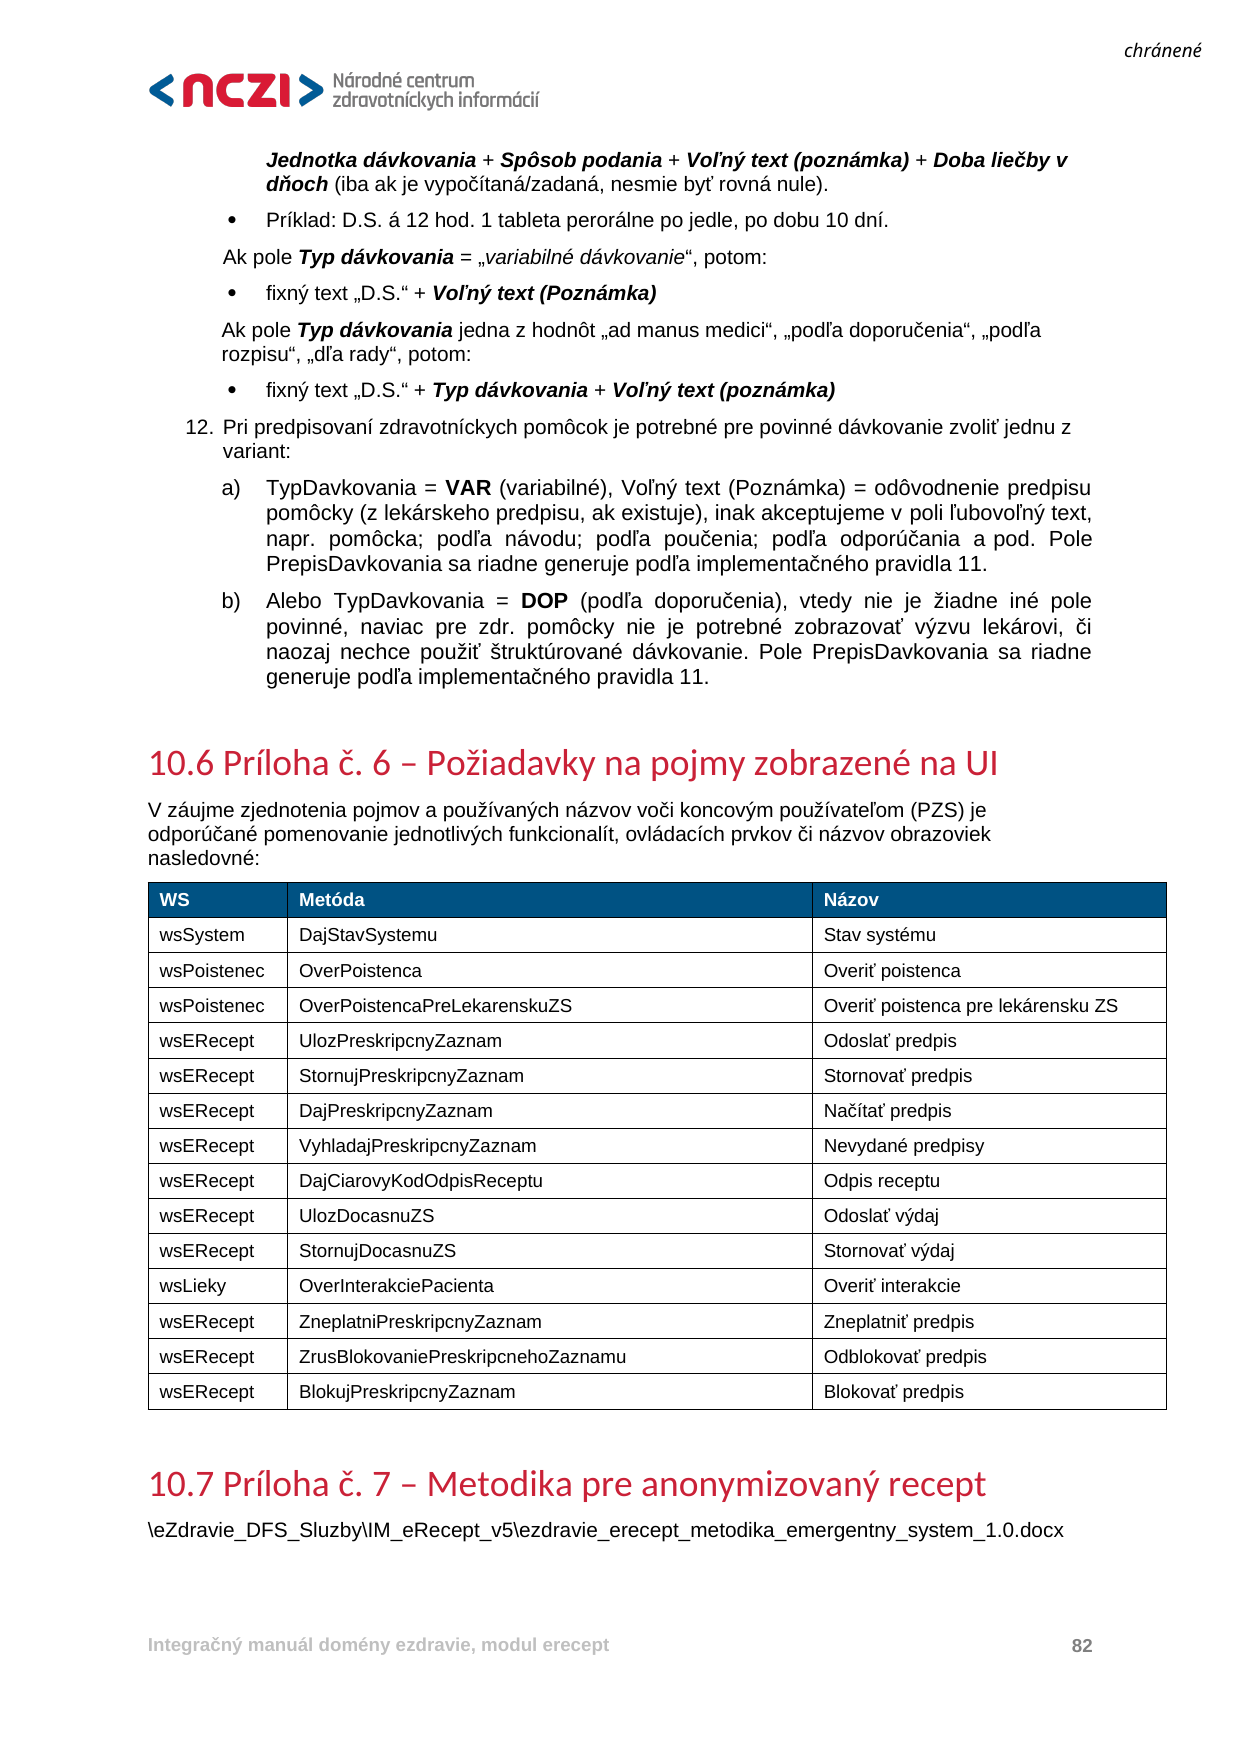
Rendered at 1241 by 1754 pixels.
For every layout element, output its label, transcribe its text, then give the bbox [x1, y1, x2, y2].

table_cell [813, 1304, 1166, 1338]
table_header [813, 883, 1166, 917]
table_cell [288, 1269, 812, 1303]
list Pri predpisovaní zdravotníckych pomôcok je potrebné pre povinné dávkovanie zvoliť jednu z variant: [185, 414, 1093, 462]
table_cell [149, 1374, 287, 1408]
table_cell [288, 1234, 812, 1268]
text \eZdravie_DFS_Sluzby\IM_eRecept_v5\ezdravie_erecept_metodika_emergentny_system_1.0.docx [148, 1518, 1093, 1542]
list Ak pole Typ dávkovania = „variabilné dávkovanie“, potom: [223, 244, 1093, 268]
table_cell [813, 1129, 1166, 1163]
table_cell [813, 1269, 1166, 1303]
text Príloha č. 7 – Metodika pre anonymizovaný recept [148, 1459, 1093, 1505]
picture [137, 58, 552, 124]
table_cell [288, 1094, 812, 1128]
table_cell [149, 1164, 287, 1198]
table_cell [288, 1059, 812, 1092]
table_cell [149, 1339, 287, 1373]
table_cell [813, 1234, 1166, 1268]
text Ak pole Typ dávkovania jedna z hodnôt „ad manus medici“, „podľa doporučenia“, „podľa rozpisu“, „dľa rady“, potom: [221, 318, 1093, 366]
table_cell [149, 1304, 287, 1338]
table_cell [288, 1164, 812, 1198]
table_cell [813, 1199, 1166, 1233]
list Príklad: D.S. á 12 hod. 1 tableta perorálne po jedle, po dobu 10 dní. [228, 208, 1093, 232]
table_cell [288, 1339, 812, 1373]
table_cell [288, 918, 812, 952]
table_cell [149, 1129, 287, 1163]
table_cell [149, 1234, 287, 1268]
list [228, 148, 1093, 196]
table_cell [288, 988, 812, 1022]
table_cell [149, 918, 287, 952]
list TypDavkovania = VAR (variabilné), Voľný text (Poznámka) = odôvodnenie predpisu pomôcky (z lekárskeho predpisu, ak existuje), inak akceptujeme v poli ľubovoľný text, napr. pomôcka; podľa návodu; podľa poučenia; podľa odporúčania a pod. Pole PrepisDavkovania sa riadne generuje podľa implementačného pravidla 11. [221, 475, 1093, 576]
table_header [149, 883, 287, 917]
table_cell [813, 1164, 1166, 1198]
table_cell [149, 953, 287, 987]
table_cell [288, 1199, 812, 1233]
list Alebo TypDavkovania = DOP (podľa doporučenia), vtedy nie je žiadne iné pole povinné, naviac pre zdr. pomôcky nie je potrebné zobrazovať výzvu lekárovi, či naozaj nechce použiť štruktúrované dávkovanie. Pole PrepisDavkovania sa riadne generuje podľa implementačného pravidla 11. [221, 588, 1093, 689]
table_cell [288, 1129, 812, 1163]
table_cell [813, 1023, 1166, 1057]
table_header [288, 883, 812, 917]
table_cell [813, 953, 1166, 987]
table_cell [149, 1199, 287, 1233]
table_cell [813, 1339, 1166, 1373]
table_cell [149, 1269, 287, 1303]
list fixný text „D.S.“ + Voľný text (Poznámka) [228, 281, 1093, 305]
list fixný text „D.S.“ + Typ dávkovania + Voľný text (poznámka) [228, 378, 1093, 402]
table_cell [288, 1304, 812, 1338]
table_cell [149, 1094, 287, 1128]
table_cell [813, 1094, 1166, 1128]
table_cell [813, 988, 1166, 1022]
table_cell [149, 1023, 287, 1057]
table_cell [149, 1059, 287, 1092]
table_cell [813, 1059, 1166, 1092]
text Príloha č. 6 – Požiadavky na pojmy zobrazené na UI [148, 739, 1093, 785]
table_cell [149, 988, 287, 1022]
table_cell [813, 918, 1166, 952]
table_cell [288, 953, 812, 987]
text V záujme zjednotenia pojmov a používaných názvov voči koncovým používateľom (PZS) je odporúčané pomenovanie jednotlivých funkcionalít, ovládacích prvkov či názvov obrazoviek nasledovné: [148, 797, 1093, 869]
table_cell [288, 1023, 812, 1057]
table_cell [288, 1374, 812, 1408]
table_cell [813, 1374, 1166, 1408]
